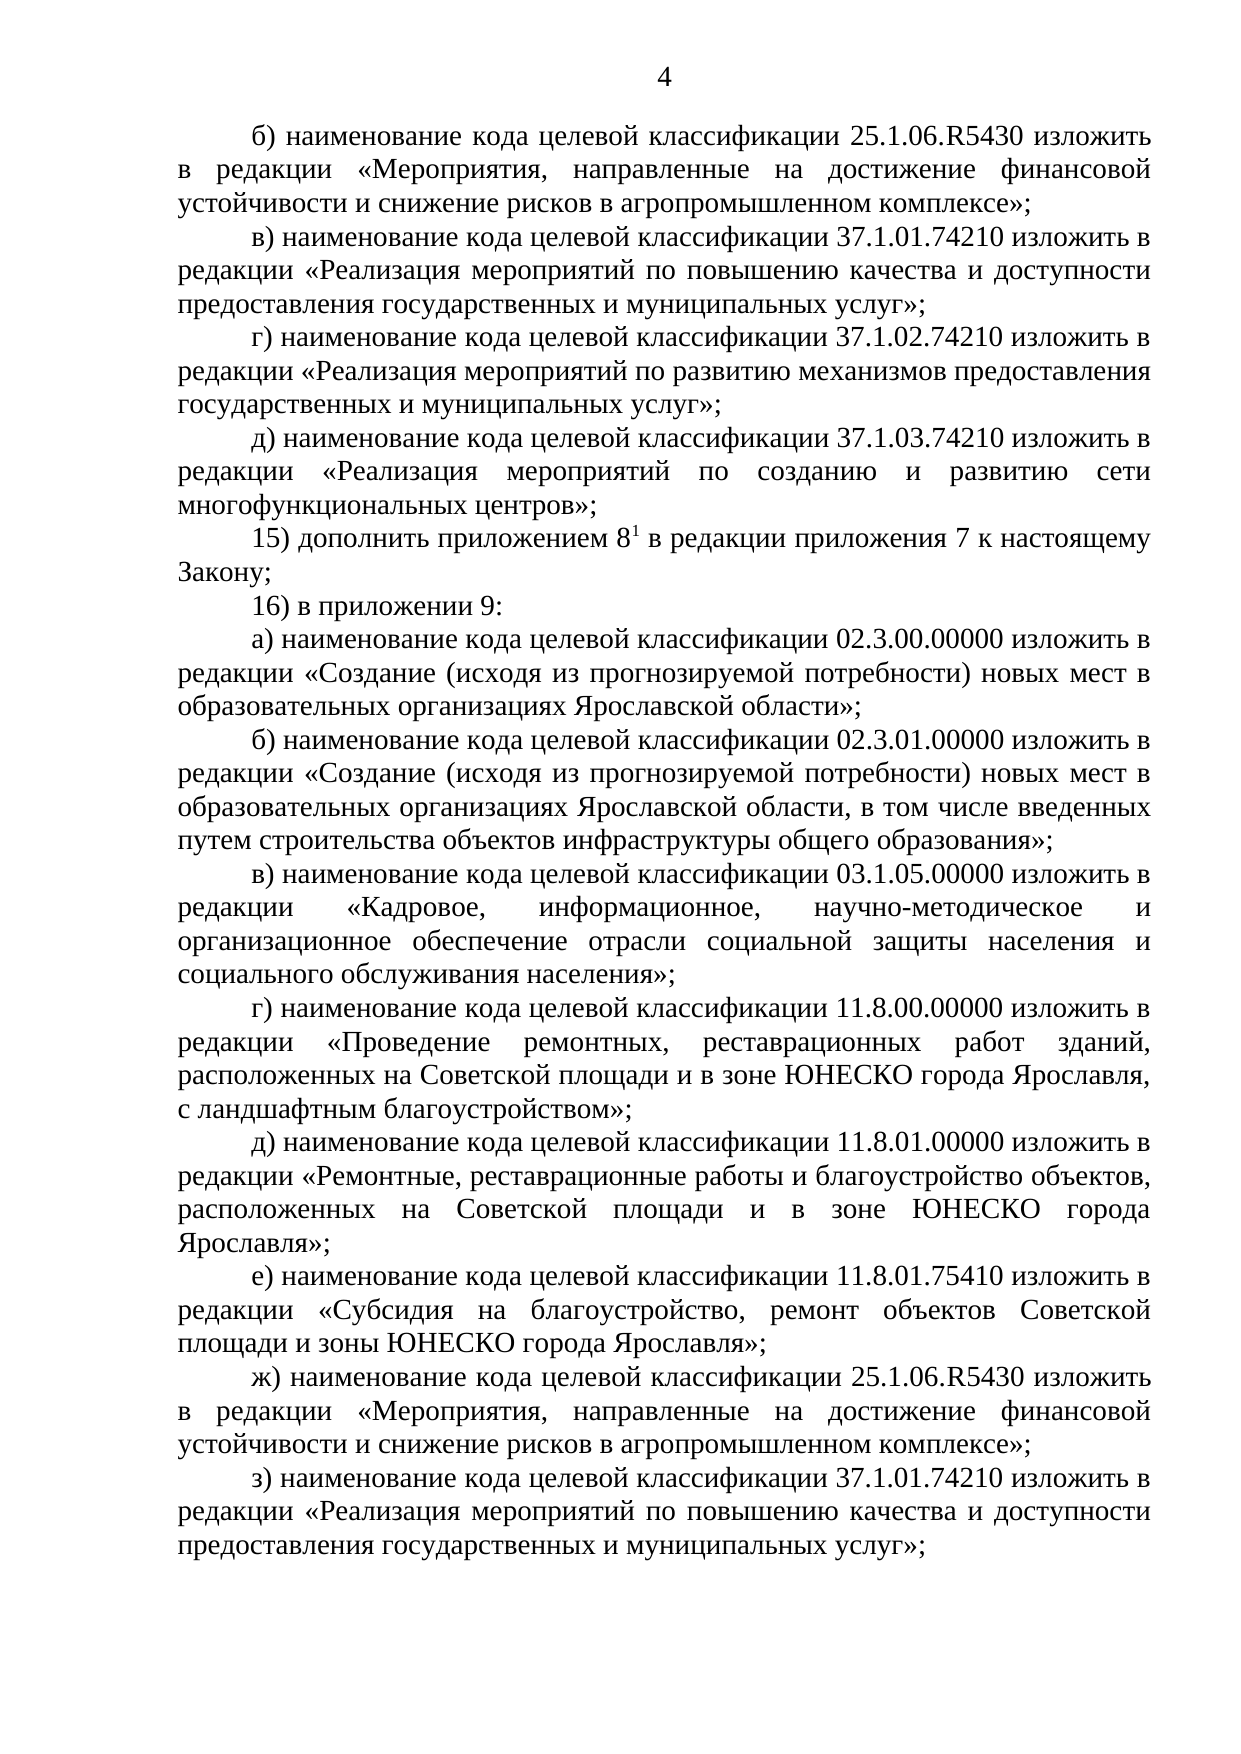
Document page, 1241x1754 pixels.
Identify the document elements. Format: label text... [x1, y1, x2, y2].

text ж) наименование кода целевой классификации 25.1.06.R5430 изложить в редакции «Мероприятия, направленные на достижение финансовой устойчивости и снижение рисков в агропромышленном комплексе»; [177, 1359, 1152, 1460]
text б) наименование кода целевой классификации 25.1.06.R5430 изложить в редакции «Мероприятия, направленные на достижение финансовой устойчивости и снижение рисков в агропромышленном комплексе»; [177, 118, 1152, 219]
text 15) дополнить приложением 81 в редакции приложения 7 к настоящему Закону; [177, 521, 1152, 588]
text д) наименование кода целевой классификации 11.8.01.00000 изложить в редакции «Ремонтные, реставрационные работы и благоустройство объектов, расположенных на Советской площади и в зоне ЮНЕСКО города Ярославля»; [177, 1124, 1152, 1258]
text д) наименование кода целевой классификации 37.1.03.74210 изложить в редакции «Реализация мероприятий по созданию и развитию сети многофункциональных центров»; [177, 420, 1152, 521]
text 16) в приложении 9: [177, 588, 1152, 621]
text з) наименование кода целевой классификации 37.1.01.74210 изложить в редакции «Реализация мероприятий по повышению качества и доступности предоставления государственных и муниципальных услуг»; [177, 1460, 1152, 1560]
text в) наименование кода целевой классификации 03.1.05.00000 изложить в редакции «Кадровое, информационное, научно-методическое и организационное обеспечение отрасли социальной защиты населения и социального обслуживания населения»; [177, 856, 1152, 990]
text а) наименование кода целевой классификации 02.3.00.00000 изложить в редакции «Создание (исходя из прогнозируемой потребности) новых мест в образовательных организациях Ярославской области»; [177, 621, 1152, 722]
text г) наименование кода целевой классификации 11.8.00.00000 изложить в редакции «Проведение ремонтных, реставрационных работ зданий, расположенных на Советской площади и в зоне ЮНЕСКО города Ярославля, с ландшафтным благоустройством»; [177, 990, 1152, 1124]
text г) наименование кода целевой классификации 37.1.02.74210 изложить в редакции «Реализация мероприятий по развитию механизмов предоставления государственных и муниципальных услуг»; [177, 319, 1152, 420]
text б) наименование кода целевой классификации 02.3.01.00000 изложить в редакции «Создание (исходя из прогнозируемой потребности) новых мест в образовательных организациях Ярославской области, в том числе введенных путем строительства объектов инфраструктуры общего образования»; [177, 722, 1152, 856]
text е) наименование кода целевой классификации 11.8.01.75410 изложить в редакции «Субсидия на благоустройство, ремонт объектов Советской площади и зоны ЮНЕСКО города Ярославля»; [177, 1258, 1152, 1359]
text в) наименование кода целевой классификации 37.1.01.74210 изложить в редакции «Реализация мероприятий по повышению качества и доступности предоставления государственных и муниципальных услуг»; [177, 219, 1152, 319]
